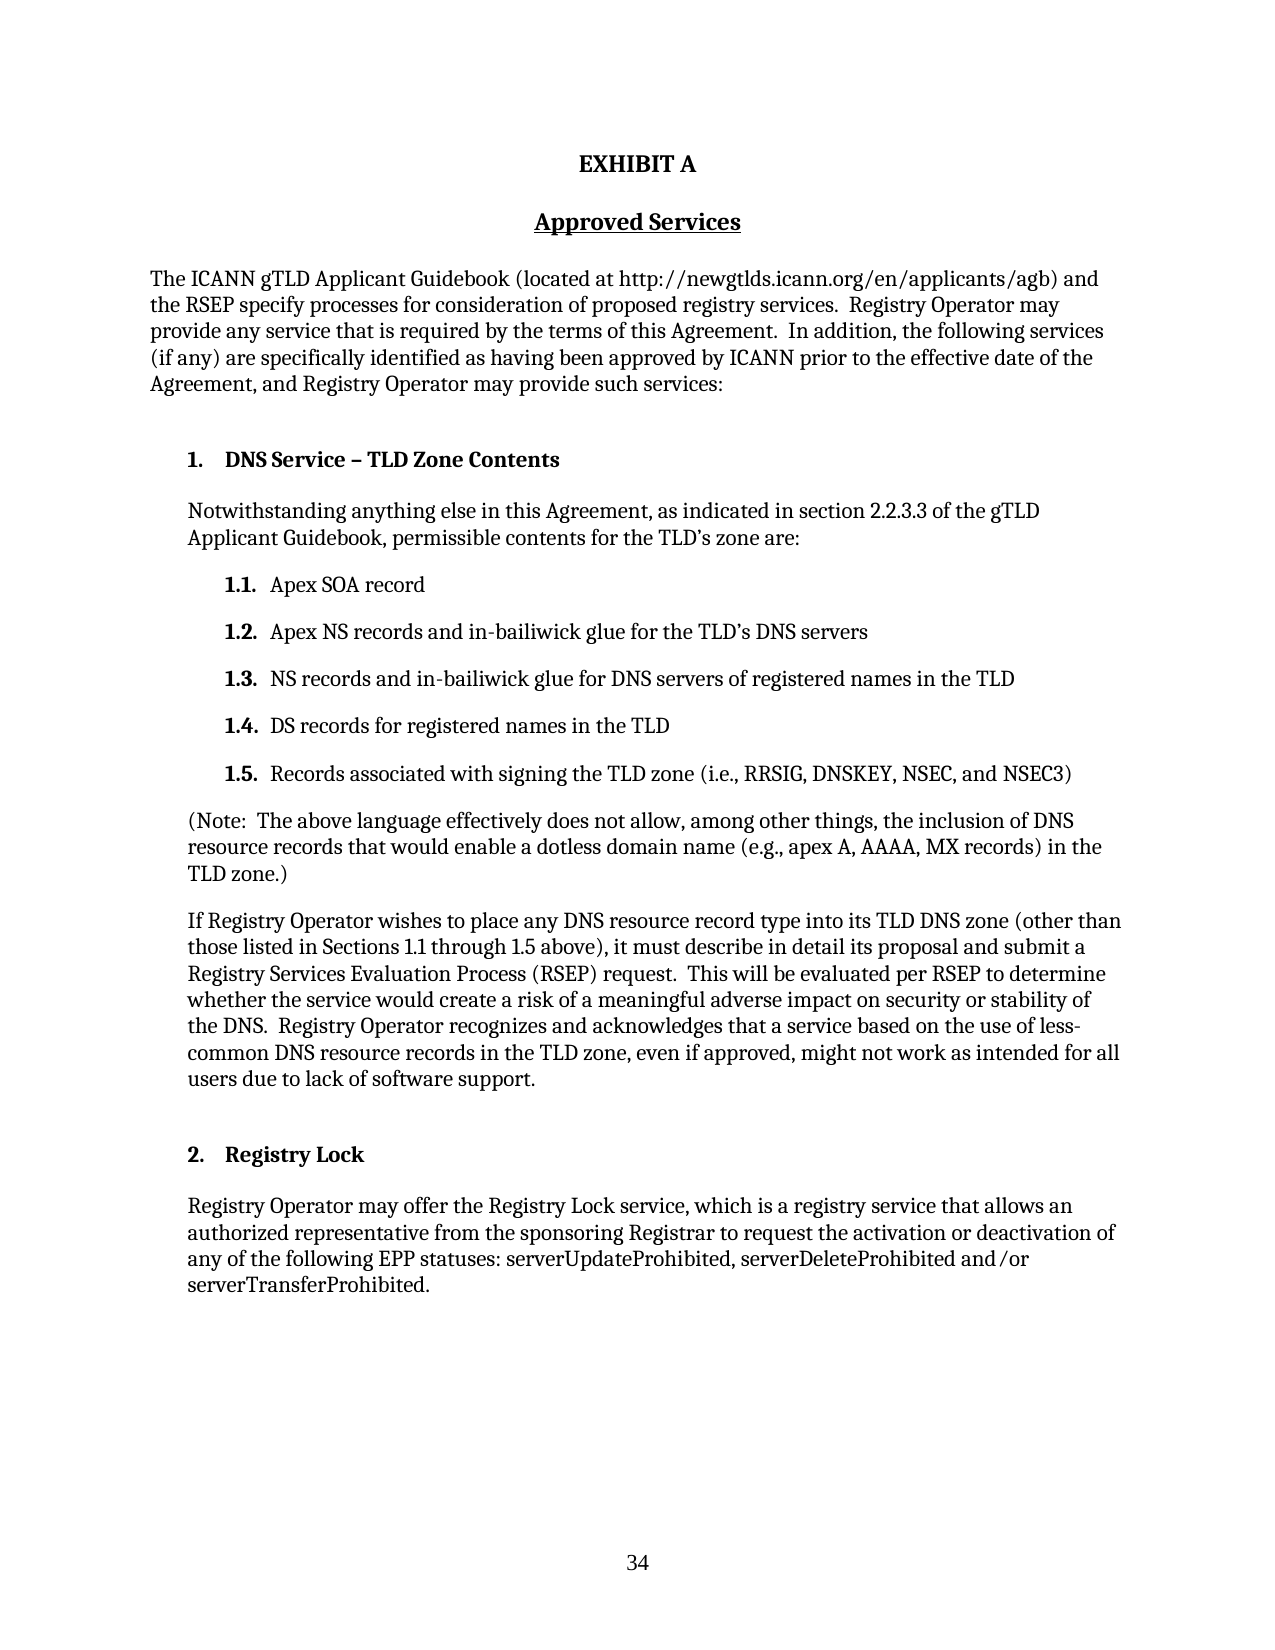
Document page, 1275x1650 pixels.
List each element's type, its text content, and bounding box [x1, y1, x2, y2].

list Apex NS records and in-bailiwick glue for the TLD’s DNS servers [225, 619, 1125, 645]
text EXHIBIT A Approved Services [150, 150, 1125, 236]
text Notwithstanding anything else in this Agreement, as indicated in section 2.2.3.3 of the gTLD Applicant Guidebook, permissible contents for the TLD’s zone are: [187, 498, 1125, 551]
text (Note: The above language effectively does not allow, among other things, the inclusion of DNS resource records that would enable a dotless domain name (e.g., apex A, AAAA, MX records) in the TLD zone.) [187, 808, 1125, 887]
list Records associated with signing the TLD zone (i.e., RRSIG, DNSKEY, NSEC, and NSEC3) [225, 761, 1125, 787]
list Registry Lock [187, 1142, 1125, 1168]
text The ICANN gTLD Applicant Guidebook (located at http://newgtlds.icann.org/en/applicants/agb) and the RSEP specify processes for consideration of proposed registry services. Registry Operator may provide any service that is required by the terms of this Agreement. In addition, the following services (if any) are specifically identified as having been approved by ICANN prior to the effective date of the Agreement, and Registry Operator may provide such services: [150, 265, 1125, 397]
list DS records for registered names in the TLD [225, 713, 1125, 740]
text If Registry Operator wishes to place any DNS resource record type into its TLD DNS zone (other than those listed in Sections 1.1 through 1.5 above), it must describe in detail its proposal and submit a Registry Services Evaluation Process (RSEP) request. This will be evaluated per RSEP to determine whether the service would create a risk of a meaningful adverse impact on security or stability of the DNS. Registry Operator recognizes and acknowledges that a service based on the use of less-common DNS resource records in the TLD zone, even if approved, might not work as intended for all users due to lack of software support. [187, 908, 1125, 1092]
list DNS Service – TLD Zone Contents [187, 447, 1125, 473]
list Apex SOA record [225, 572, 1125, 598]
list NS records and in-bailiwick glue for DNS servers of registered names in the TLD [225, 666, 1125, 692]
text Registry Operator may offer the Registry Lock service, which is a registry service that allows an authorized representative from the sponsoring Registrar to request the activation or deactivation of any of the following EPP statuses: serverUpdateProhibited, serverDeleteProhibited and⁄or serverTransferProhibited. [187, 1193, 1125, 1298]
